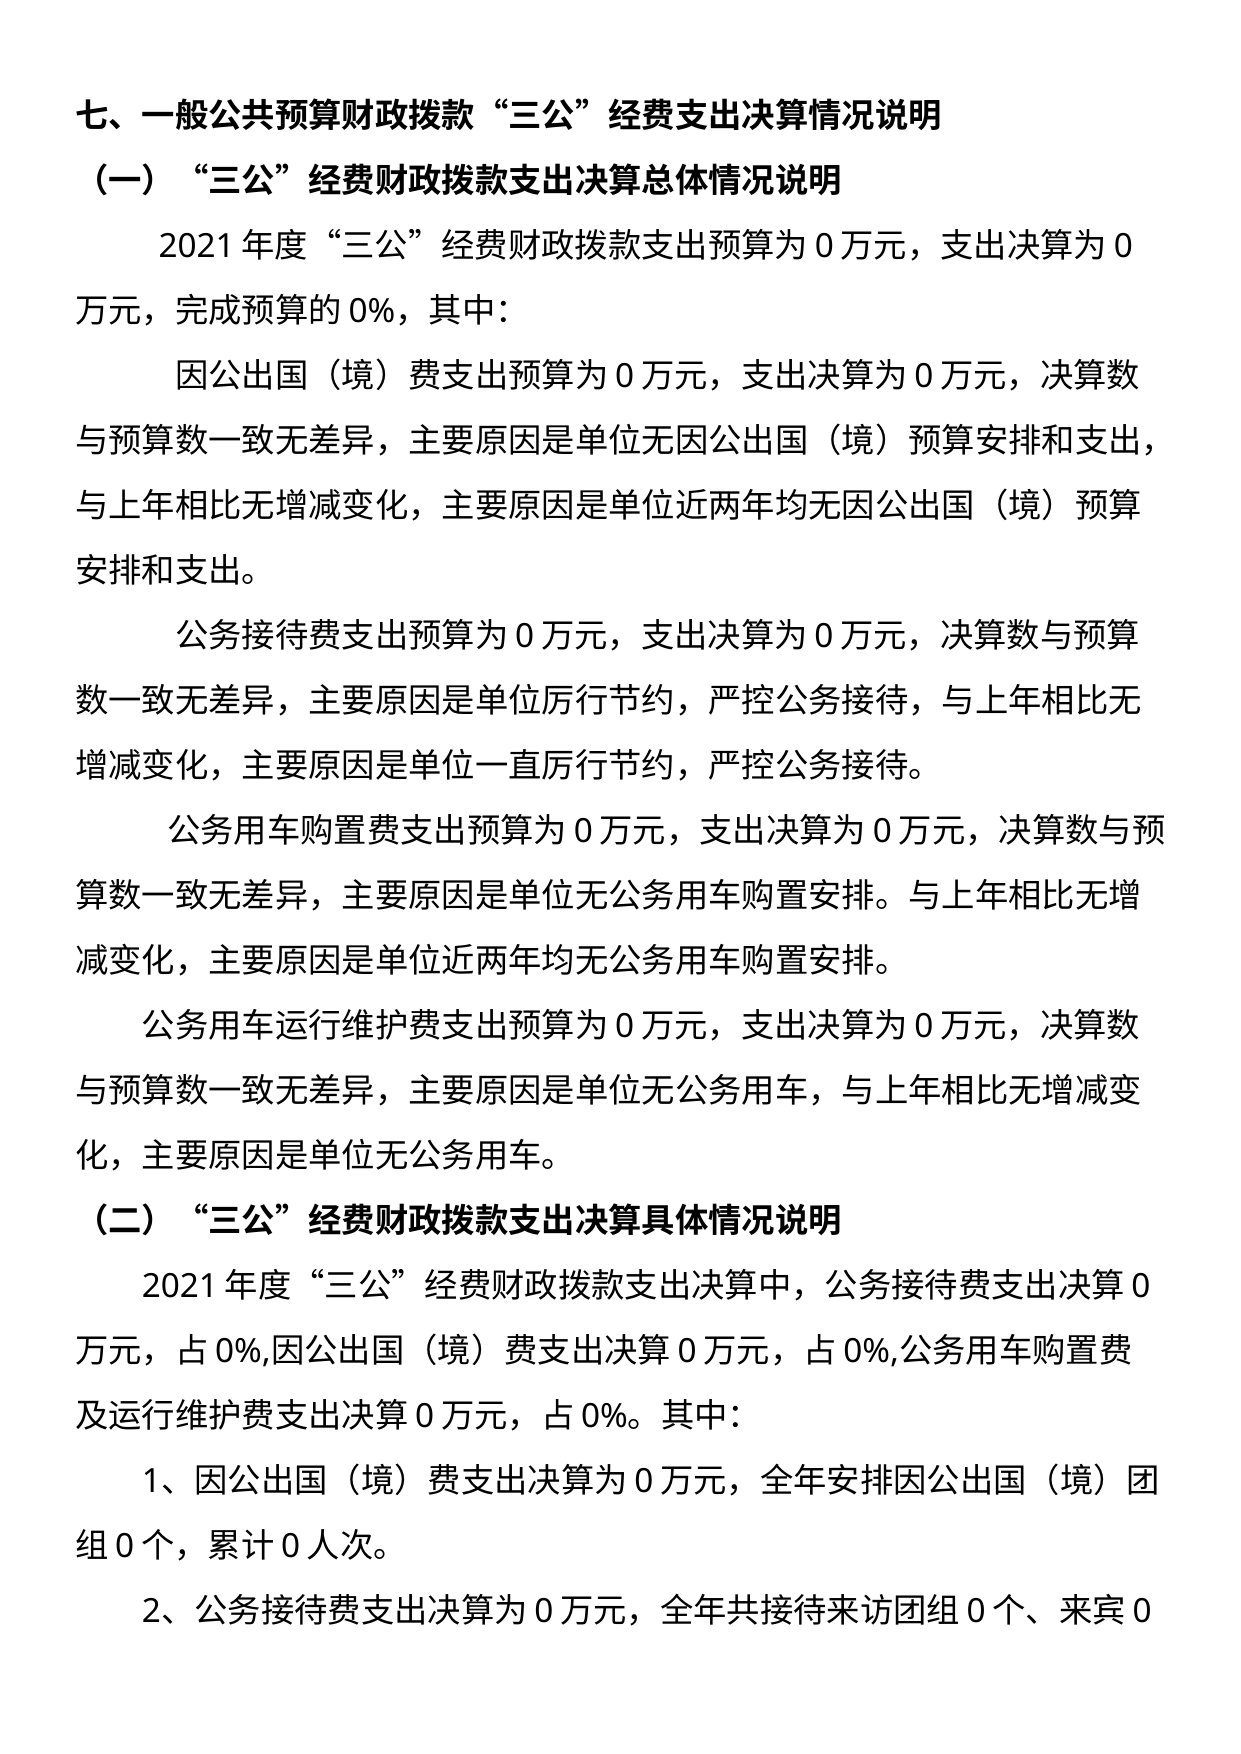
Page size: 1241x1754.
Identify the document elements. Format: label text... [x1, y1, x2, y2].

text （一）“三公”经费财政拨款支出决算总体情况说明 [75, 146, 1165, 211]
text 公务用车购置费支出预算为0万元，支出决算为0万元，决算数与预算数一致无差异，主要原因是单位无公务用车购置安排。与上年相比无增减变化，主要原因是单位近两年均无公务用车购置安排。 [75, 796, 1165, 991]
text 因公出国（境）费支出预算为0万元，支出决算为0万元，决算数与预算数一致无差异，主要原因是单位无因公出国（境）预算安排和支出，与上年相比无增减变化，主要原因是单位近两年均无因公出国（境）预算安排和支出。 [75, 341, 1165, 601]
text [75, 1576, 1165, 1641]
text 公务接待费支出预算为0万元，支出决算为0万元，决算数与预算数一致无差异，主要原因是单位厉行节约，严控公务接待，与上年相比无增减变化，主要原因是单位一直厉行节约，严控公务接待。 [75, 601, 1165, 796]
text 七、一般公共预算财政拨款“三公”经费支出决算情况说明 [75, 81, 1165, 146]
text 2021年度“三公”经费财政拨款支出预算为0万元，支出决算为0万元，完成预算的0%，其中： [75, 211, 1165, 341]
text 2021年度“三公”经费财政拨款支出决算中，公务接待费支出决算0万元，占0%,因公出国（境）费支出决算0万元，占0%,公务用车购置费及运行维护费支出决算0万元，占0%。其中： [75, 1251, 1165, 1446]
text 1、因公出国（境）费支出决算为0万元，全年安排因公出国（境）团组0个，累计0人次。 [75, 1446, 1165, 1576]
text 公务用车运行维护费支出预算为0万元，支出决算为0万元，决算数与预算数一致无差异，主要原因是单位无公务用车，与上年相比无增减变化，主要原因是单位无公务用车。 [75, 991, 1165, 1186]
text （二）“三公”经费财政拨款支出决算具体情况说明 [75, 1186, 1165, 1251]
